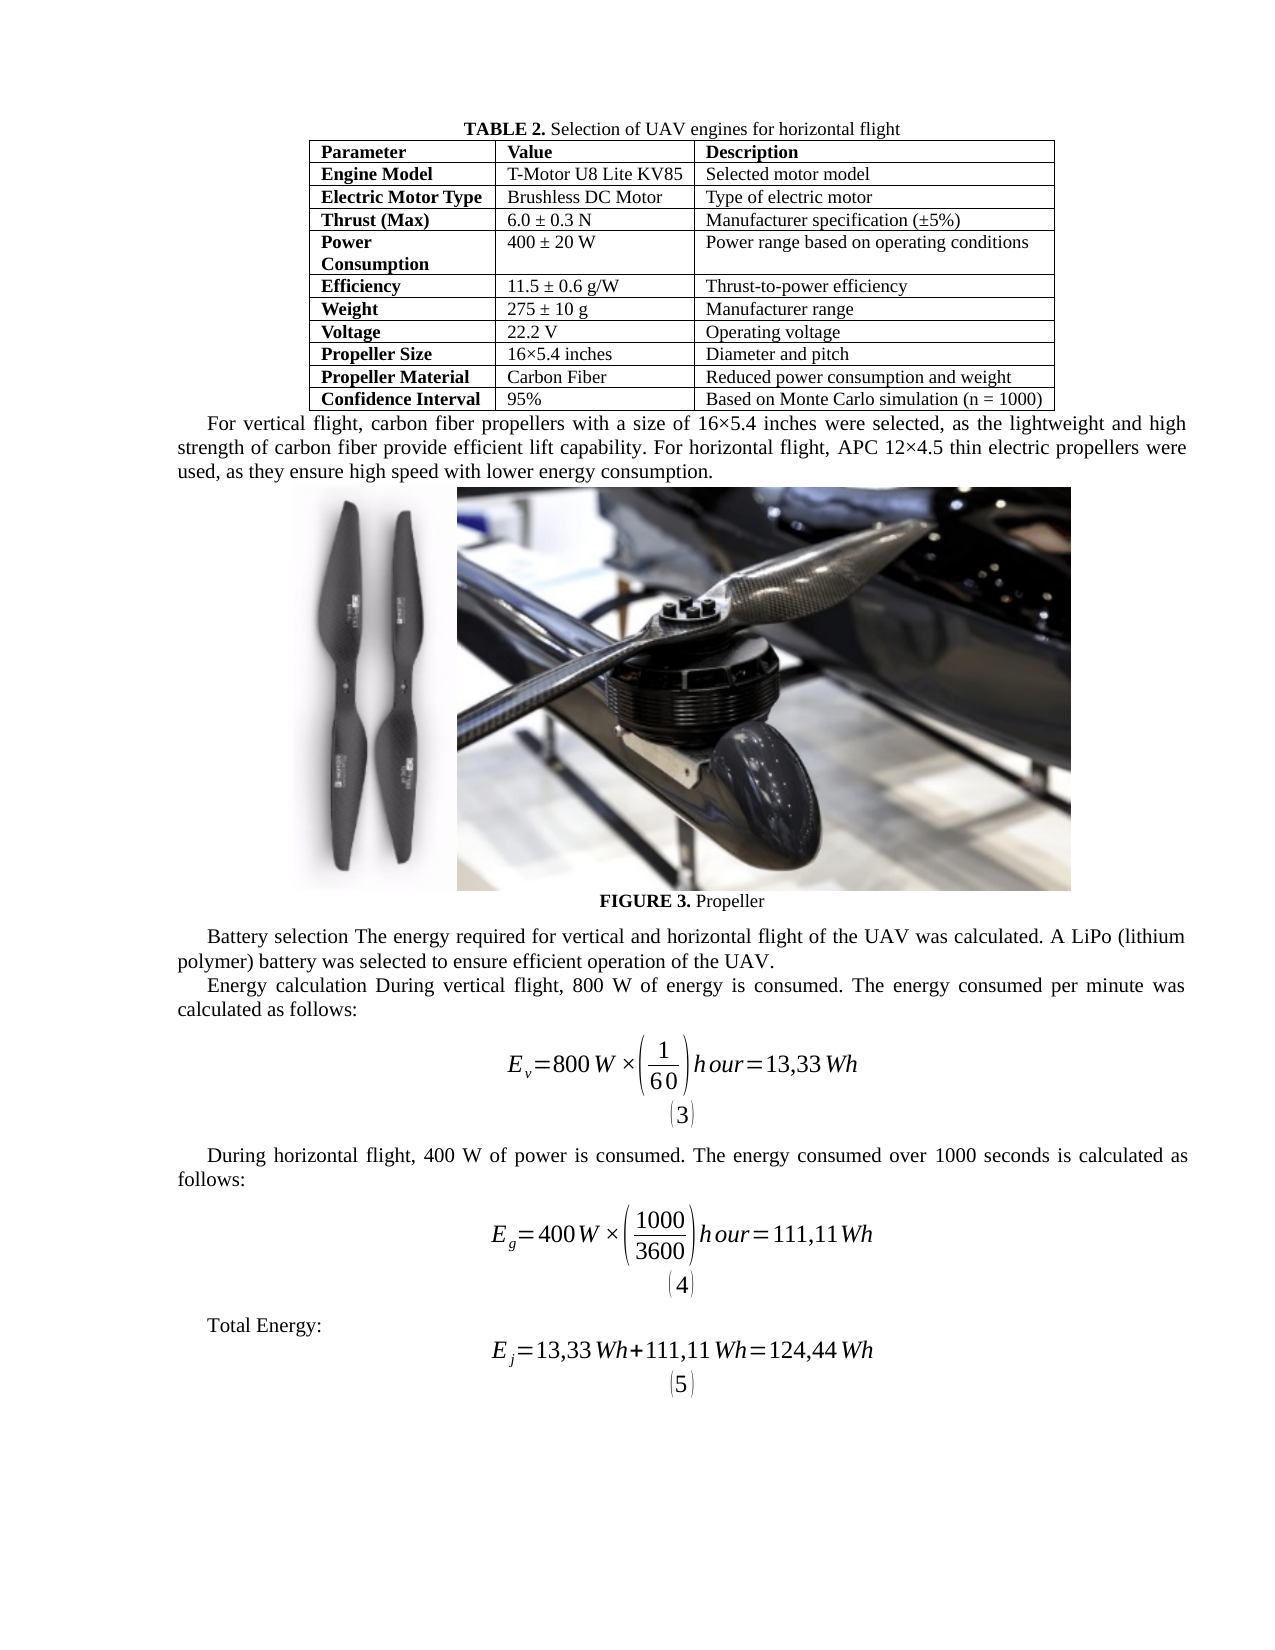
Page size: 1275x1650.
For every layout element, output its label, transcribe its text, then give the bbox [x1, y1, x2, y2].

table_cell Selected motor model [695, 163, 1054, 185]
table_cell Weight [310, 298, 495, 319]
table_cell Efficiency [310, 275, 495, 297]
text TABLE 2. Selection of UAV engines for horizontal flight [177, 118, 1186, 140]
text For vertical flight, carbon fiber propellers with a size of 16×5.4 inches were selected, as the lightweight and high strength of carbon fiber provide efficient lift capability. For horizontal flight, APC 12×4.5 thin electric propellers were used, as they ensure high speed with lower energy consumption. [177, 411, 1186, 483]
table_header Parameter [310, 141, 495, 162]
table_cell Power range based on operating conditions [695, 231, 1054, 274]
table_cell Operating voltage [695, 321, 1054, 342]
table_cell 22.2 V [496, 321, 694, 342]
table_cell 95% [496, 388, 694, 410]
table_cell Engine Model [310, 163, 495, 185]
table_cell Manufacturer specification (±5%) [695, 209, 1054, 230]
table_cell Thrust-to-power efficiency [695, 275, 1054, 297]
table_cell Diameter and pitch [695, 343, 1054, 365]
table_cell 11.5 ± 0.6 g/W [496, 275, 694, 297]
table_cell Type of electric motor [695, 186, 1054, 207]
text Energy calculation During vertical flight, 800 W of energy is consumed. The energy consumed per minute was calculated as follows: [177, 973, 1186, 1021]
table_cell Manufacturer range [695, 298, 1054, 319]
table_header Value [496, 141, 694, 162]
table_cell Brushless DC Motor [496, 186, 694, 207]
table_cell Reduced power consumption and weight [695, 366, 1054, 387]
text Total Energy: [177, 1313, 1186, 1337]
table_cell Based on Monte Carlo simulation (n = 1000) [695, 388, 1054, 410]
table_cell 6.0 ± 0.3 N [496, 209, 694, 230]
table_cell Power Consumption [310, 231, 495, 274]
text During horizontal flight, 400 W of power is consumed. The energy consumed over 1000 seconds is calculated as follows: [177, 1143, 1189, 1191]
table_cell 400 ± 20 W [496, 231, 694, 274]
table_cell 16×5.4 inches [496, 343, 694, 365]
table_cell Carbon Fiber [496, 366, 694, 387]
table_cell Voltage [310, 321, 495, 342]
table_cell Confidence Interval [310, 388, 495, 410]
table_cell 275 ± 10 g [496, 298, 694, 319]
table_cell Thrust (Max) [310, 209, 495, 230]
text Battery selection The energy required for vertical and horizontal flight of the UAV was calculated. A LiPo (lithium polymer) battery was selected to ensure efficient operation of the UAV. [177, 924, 1186, 973]
text FIGURE 3. Propeller [177, 890, 1186, 912]
picture [292, 484, 1071, 891]
table_cell Electric Motor Type [310, 186, 495, 207]
table_cell Propeller Material [310, 366, 495, 387]
table_cell T-Motor U8 Lite KV85 [496, 163, 694, 185]
table_header Description [695, 141, 1054, 162]
table_cell Propeller Size [310, 343, 495, 365]
